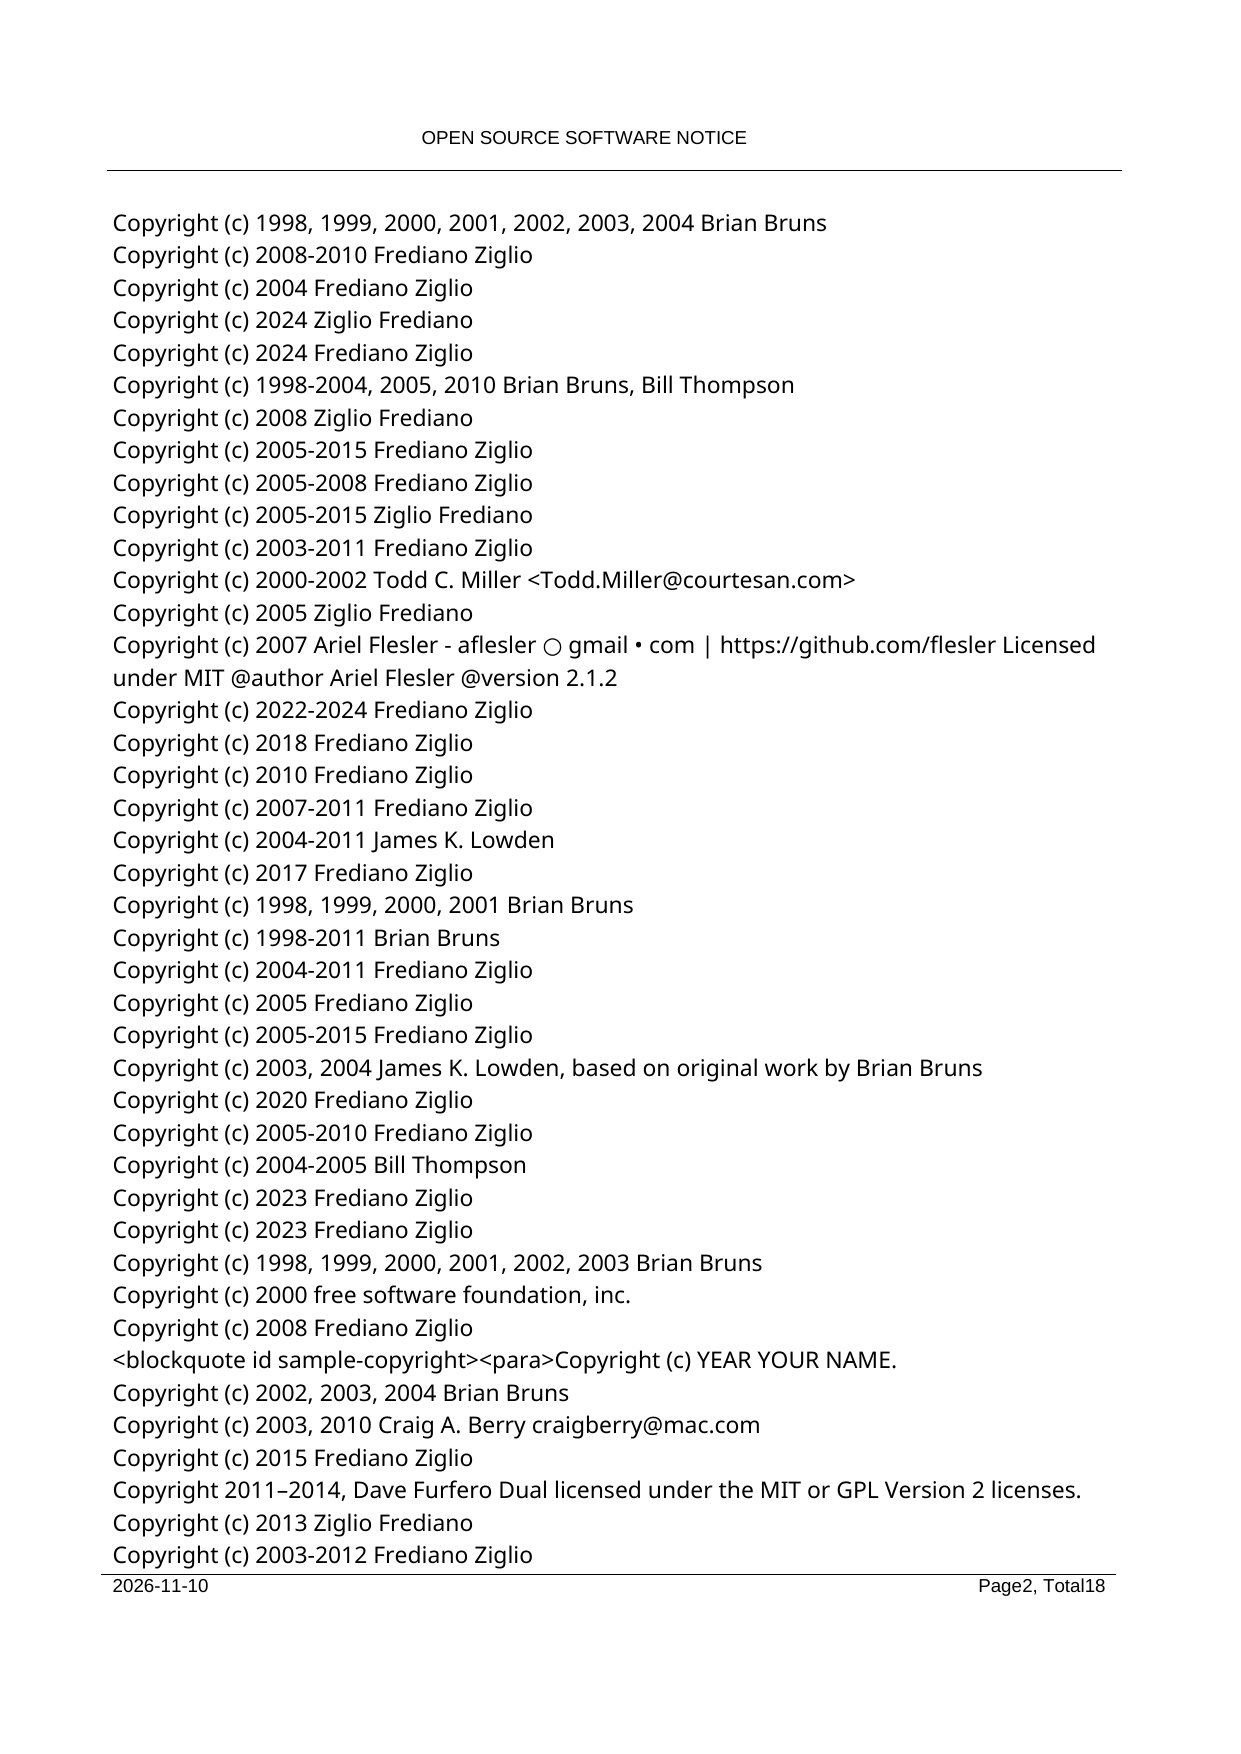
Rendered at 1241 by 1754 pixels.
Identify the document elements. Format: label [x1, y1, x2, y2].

text [112, 206, 1128, 1571]
